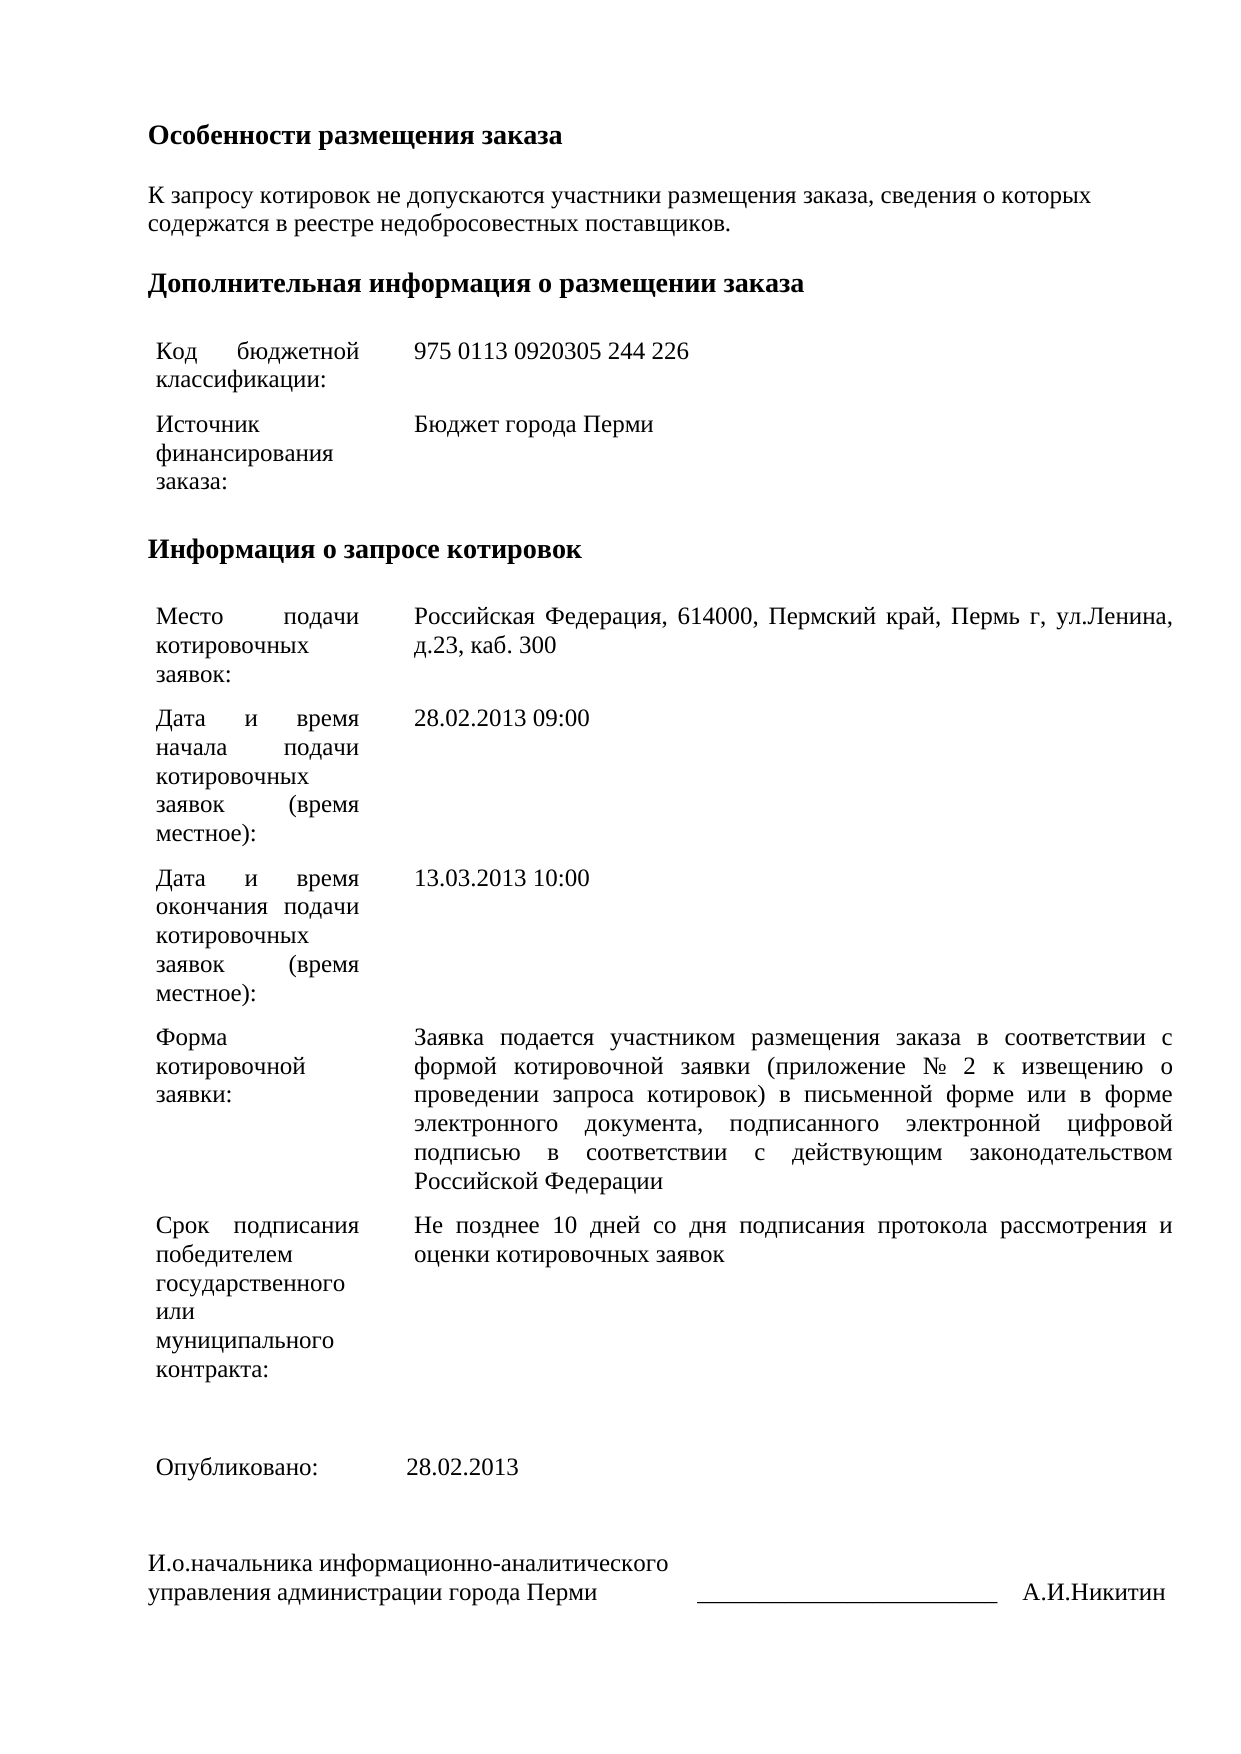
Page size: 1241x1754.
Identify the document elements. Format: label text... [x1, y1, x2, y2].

table_cell Заявка подается участником размещения заказа в соответствии с формой котировочной заявки (приложение № 2 к извещению о проведении запроса котировок) в письменной форме или в форме электронного документа, подписанного электронной цифровой подписью в соответствии с действующим законодательством Российской Федерации [406, 1014, 1181, 1202]
table_cell 13.03.2013 10:00 [406, 855, 1181, 1014]
table_header Опубликовано: [148, 1444, 406, 1489]
text И.о.начальника информационно-аналитического [148, 1548, 1181, 1577]
table_header Российская Федерация, 614000, Пермский край, Пермь г, ул.Ленина, д.23, каб. 300 [406, 594, 1181, 696]
table_header 28.02.2013 [406, 1444, 1181, 1489]
text Информация о запросе котировок [148, 532, 1181, 564]
table_header 975 0113 0920305 244 226 [406, 328, 1181, 401]
table_cell Не позднее 10 дней со дня подписания протокола рассмотрения и оценки котировочных заявок [406, 1203, 1181, 1391]
table_header Код бюджетной классификации: [148, 328, 406, 401]
table_cell 28.02.2013 09:00 [406, 696, 1181, 855]
text Особенности размещения заказа [148, 118, 1181, 151]
table_cell Срок подписания победителем государственного или муниципального контракта: [148, 1203, 406, 1391]
text К запросу котировок не допускаются участники размещения заказа, сведения о которых содержатся в реестре недобросовестных поставщиков. [148, 180, 1181, 237]
table_cell Бюджет города Перми [406, 401, 1181, 503]
text управления администрации города Перми ________________________ А.И.Никитин [148, 1577, 1181, 1606]
table_cell Форма котировочной заявки: [148, 1014, 406, 1202]
text Дополнительная информация о размещении заказа [148, 266, 1181, 299]
table_header Место подачи котировочных заявок: [148, 594, 406, 696]
table_cell Источник финансирования заказа: [148, 401, 406, 503]
table_cell Дата и время окончания подачи котировочных заявок (время местное): [148, 855, 406, 1014]
table_cell Дата и время начала подачи котировочных заявок (время местное): [148, 696, 406, 855]
